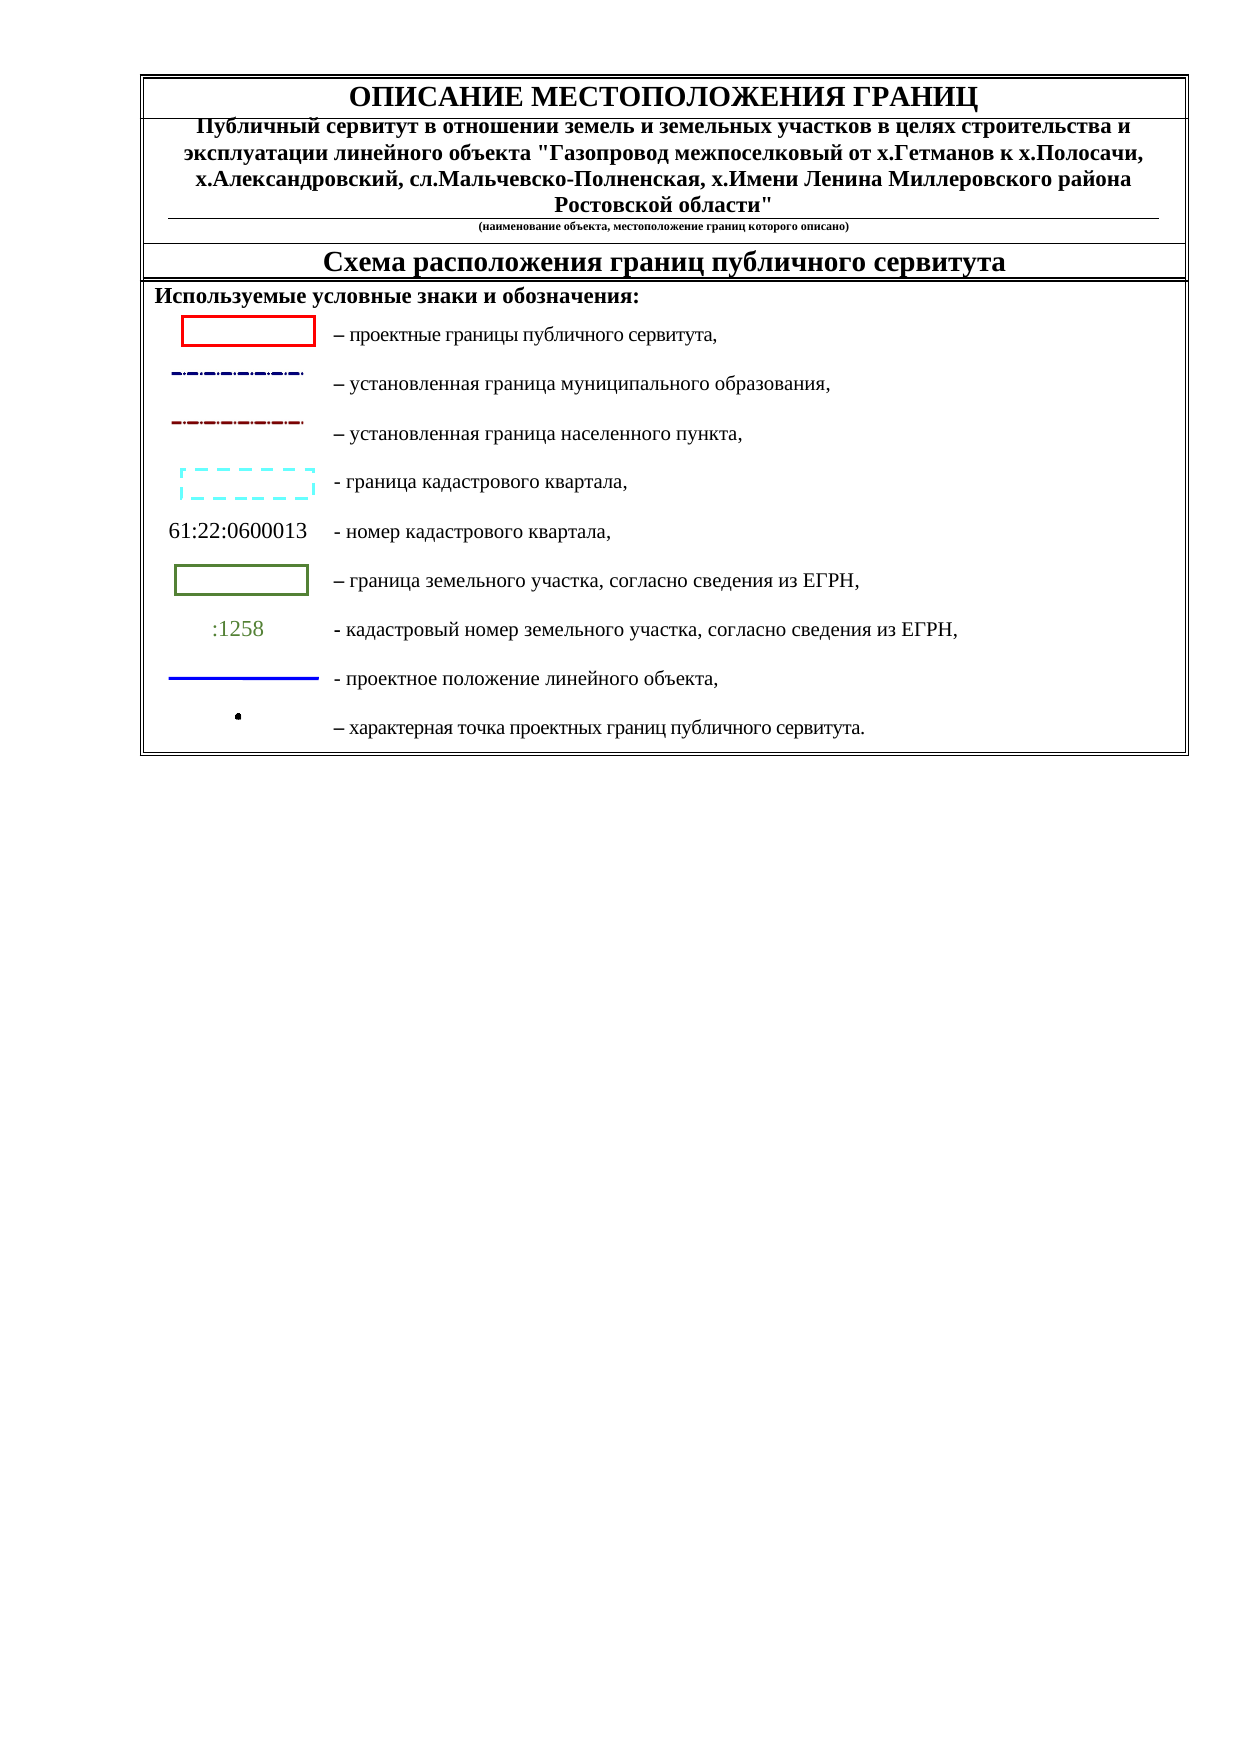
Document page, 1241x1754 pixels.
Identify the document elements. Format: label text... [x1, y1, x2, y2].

picture [171, 369, 304, 379]
table_header Используемые условные знаки и обозначения: [144, 282, 1185, 751]
table_header Используемые условные знаки и обозначения: [144, 119, 1185, 243]
table_header Используемые условные знаки и обозначения: [144, 244, 1185, 277]
picture [171, 418, 304, 428]
picture [234, 712, 242, 720]
